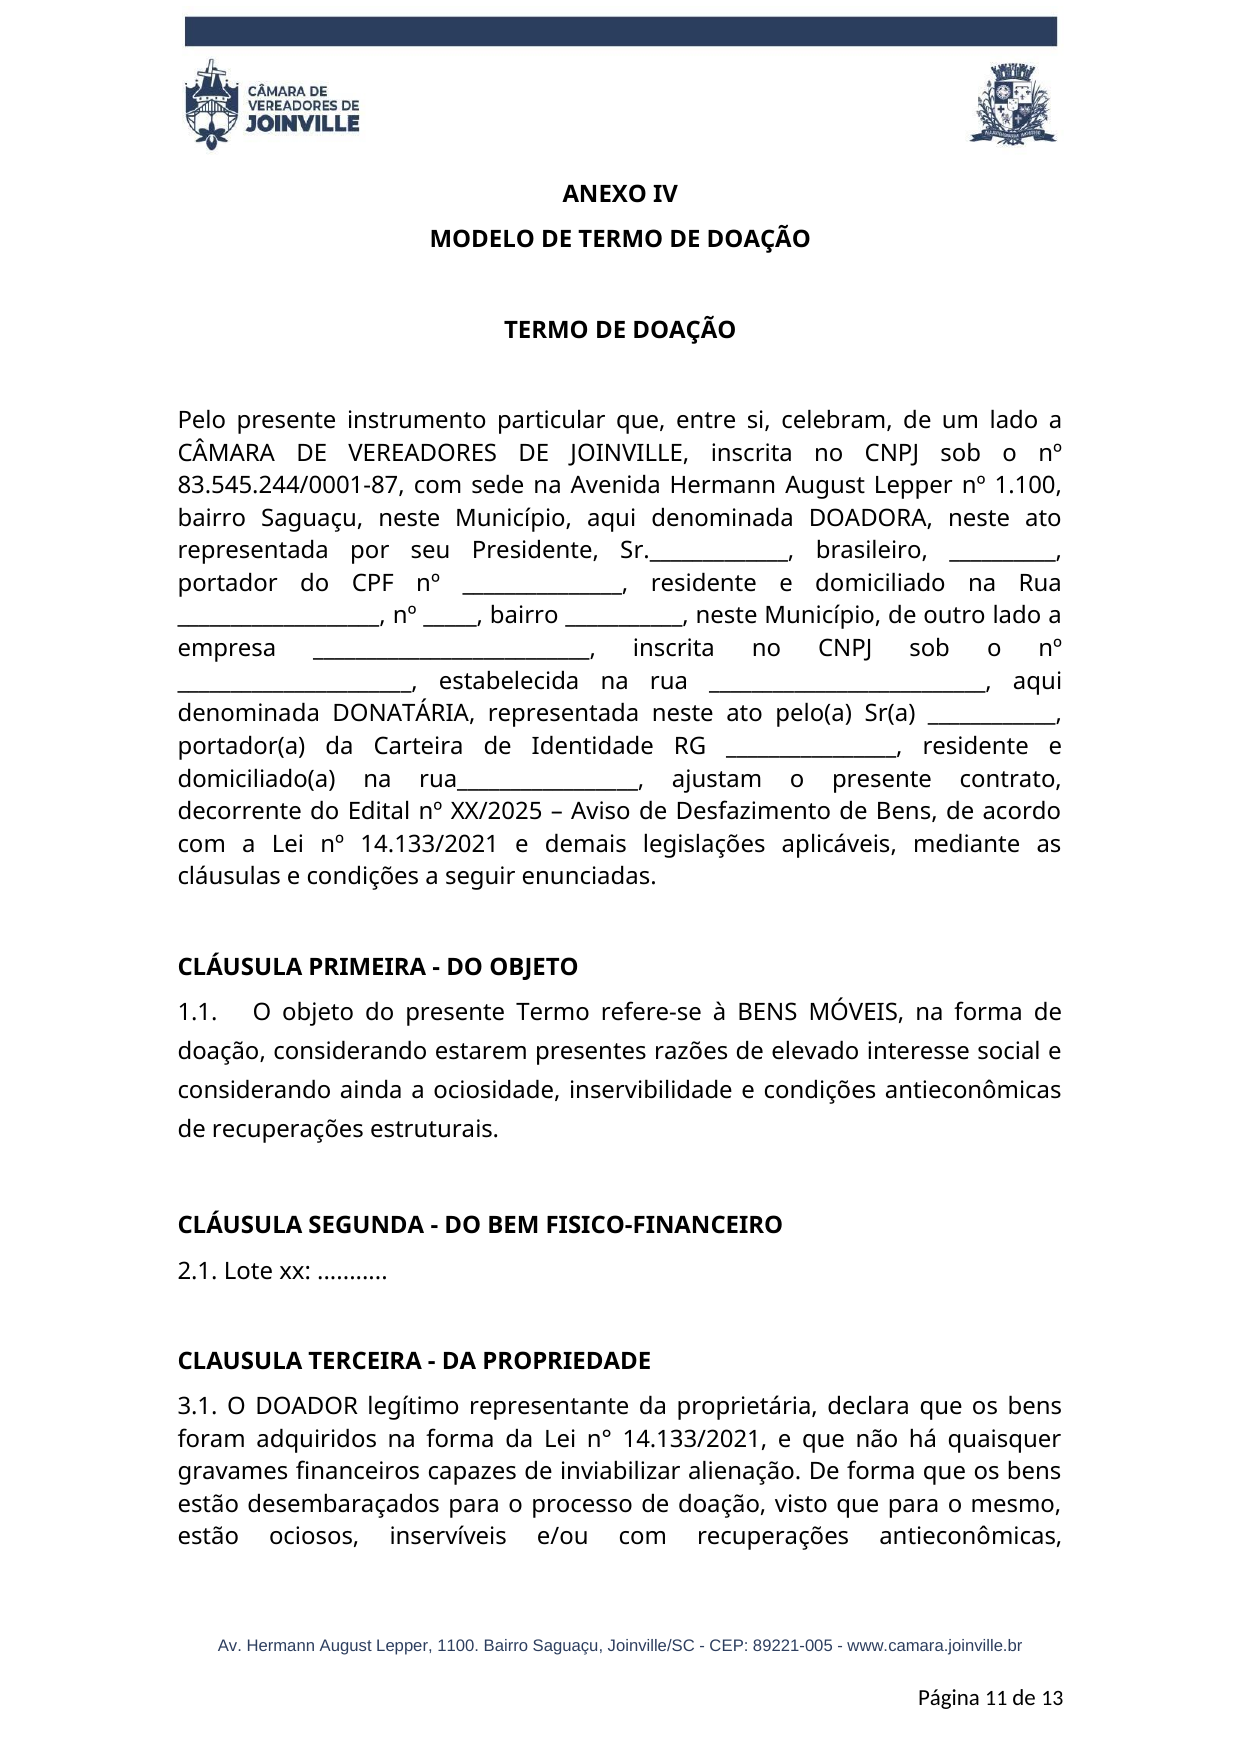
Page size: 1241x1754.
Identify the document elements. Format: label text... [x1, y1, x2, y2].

text CLAUSULA TERCEIRA - DA PROPRIEDADE [177, 1344, 1063, 1376]
text TERMO DE DOAÇÃO [177, 312, 1063, 345]
text MODELO DE TERMO DE DOAÇÃO [177, 222, 1063, 255]
text ANEXO IV [177, 177, 1063, 210]
list O objeto do presente Termo refere-se à BENS MÓVEIS, na forma de doação, considerando estarem presentes razões de elevado interesse social e considerando ainda a ociosidade, inservibilidade e condições antieconômicas de recuperações estruturais. [177, 994, 1063, 1144]
text CLÁUSULA SEGUNDA - DO BEM FISICO-FINANCEIRO [177, 1208, 1063, 1241]
picture [10, 6, 1230, 161]
text Pelo presente instrumento particular que, entre si, celebram, de um lado a CÂMARA DE VEREADORES DE JOINVILLE, inscrita no CNPJ sob o nº 83.545.244/0001-87, com sede na Avenida Hermann August Lepper nº 1.100, bairro Saguaçu, neste Município, aqui denominada DOADORA, neste ato representada por seu Presidente, Sr._____________, brasileiro, __________, portador do CPF nº _______________, residente e domiciliado na Rua ___________________, nº _____, bairro ___________, neste Município, de outro lado a empresa __________________________, inscrita no CNPJ sob o nº ______________________, estabelecida na rua __________________________, aqui denominada DONATÁRIA, representada neste ato pelo(a) Sr(a) ____________, portador(a) da Carteira de Identidade RG ________________, residente e domiciliado(a) na rua_________________, ajustam o presente contrato, decorrente do Edital nº XX/2025 – Aviso de Desfazimento de Bens, de acordo com a Lei nº 14.133/2021 e demais legislações aplicáveis, mediante as cláusulas e condições a seguir enunciadas. [177, 403, 1063, 892]
text 2.1. Lote xx: ........... [177, 1253, 1063, 1286]
text CLÁUSULA PRIMEIRA - DO OBJETO [177, 949, 1063, 982]
